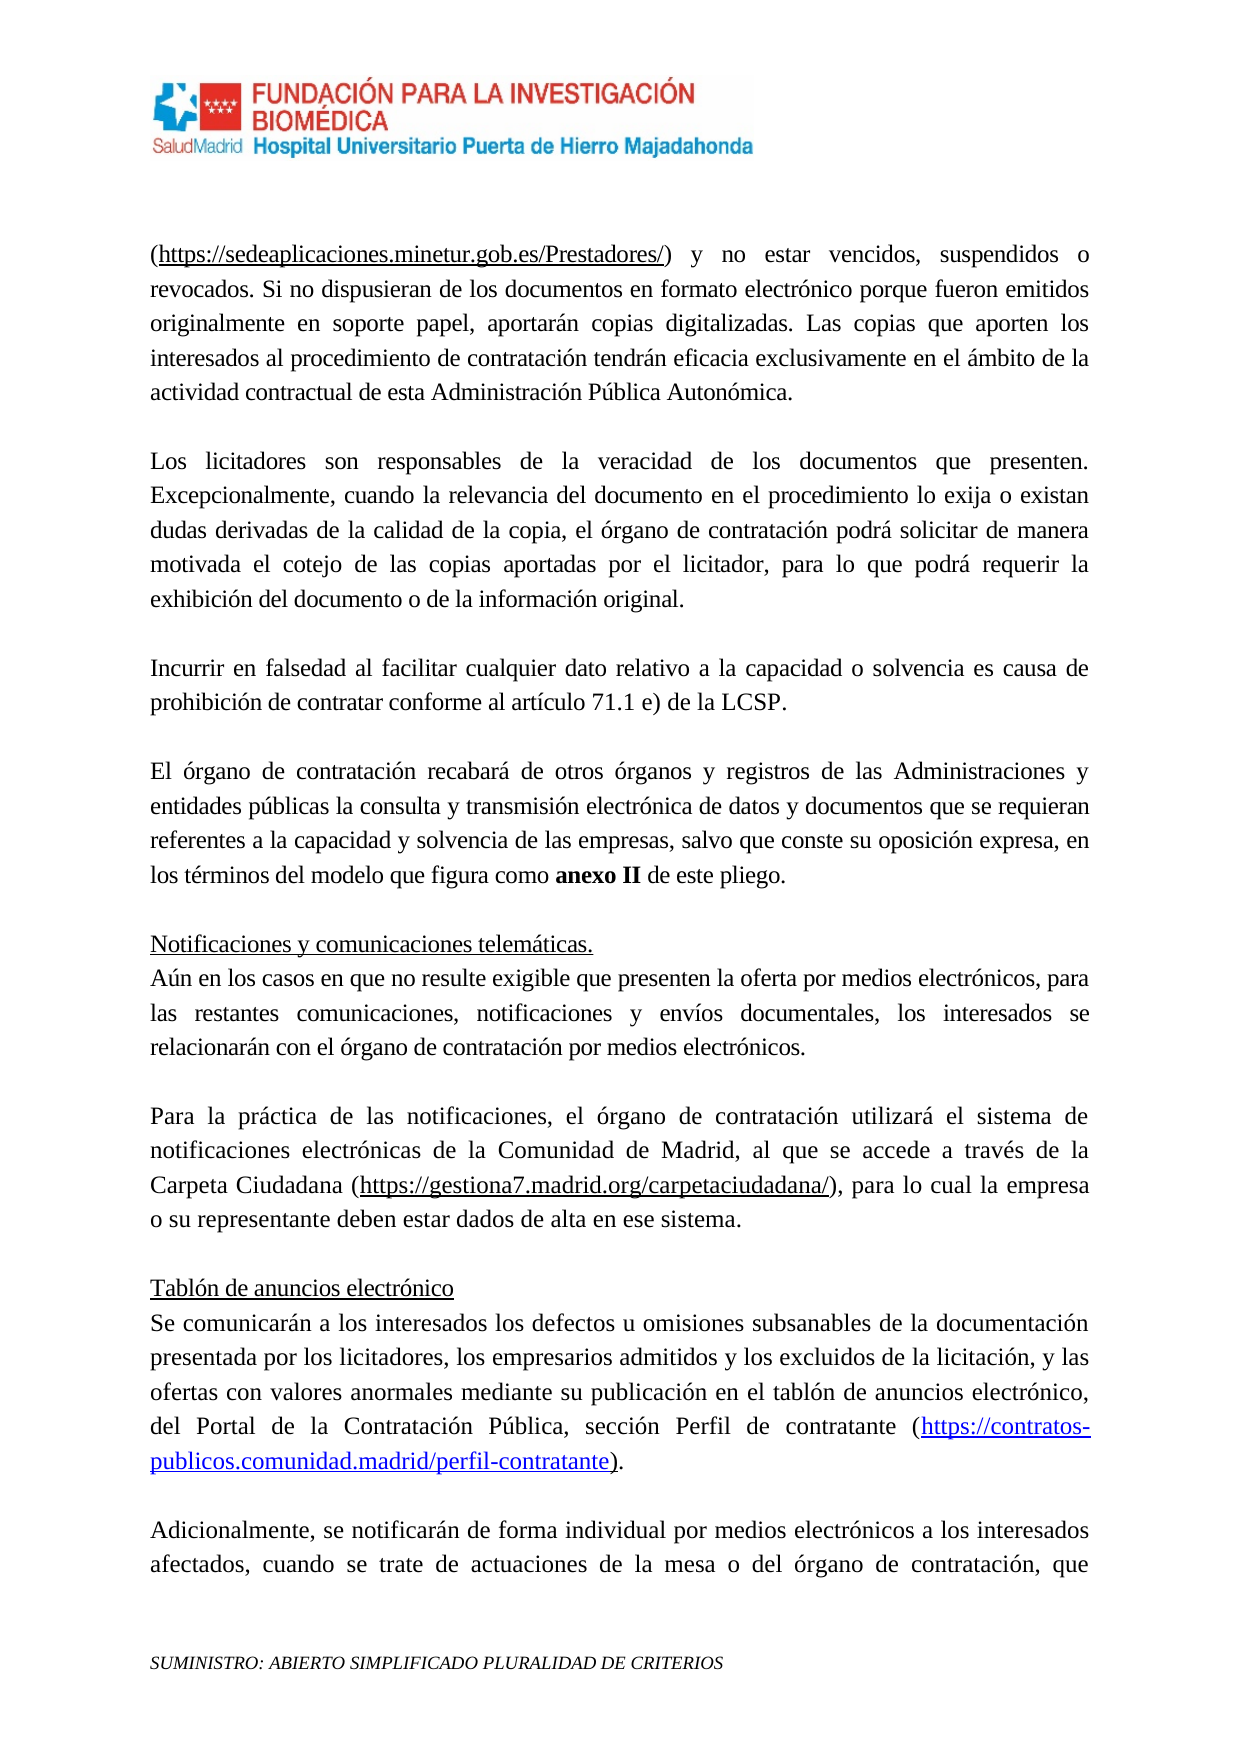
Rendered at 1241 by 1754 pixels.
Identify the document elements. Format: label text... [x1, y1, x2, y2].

text Se comunicarán a los interesados los defectos u omisiones subsanables de la documentación presentada por los licitadores, los empresarios admitidos y los excluidos de la licitación, y las ofertas con valores anormales mediante su publicación en el tablón de anuncios electrónico, del Portal de la Contratación Pública, sección Perfil de contratante (https://contratos-publicos.comunidad.madrid/perfil-contratante). [150, 1308, 1090, 1475]
text Tablón de anuncios electrónico [150, 1273, 1090, 1302]
text Incurrir en falsedad al facilitar cualquier dato relativo a la capacidad o solvencia es causa de prohibición de contratar conforme al artículo 71.1 e) de la LCSP. [150, 653, 1090, 716]
text Aún en los casos en que no resulte exigible que presenten la oferta por medios electrónicos, para las restantes comunicaciones, notificaciones y envíos documentales, los interesados se relacionarán con el órgano de contratación por medios electrónicos. [150, 963, 1090, 1061]
text Los licitadores son responsables de la veracidad de los documentos que presenten. Excepcionalmente, cuando la relevancia del documento en el procedimiento lo exija o existan dudas derivadas de la calidad de la copia, el órgano de contratación podrá solicitar de manera motivada el cotejo de las copias aportadas por el licitador, para lo que podrá requerir la exhibición del documento o de la información original. [150, 446, 1090, 613]
text Notificaciones y comunicaciones telemáticas. [150, 929, 1090, 957]
picture [150, 75, 755, 161]
text El órgano de contratación recabará de otros órganos y registros de las Administraciones y entidades públicas la consulta y transmisión electrónica de datos y documentos que se requieran referentes a la capacidad y solvencia de las empresas, salvo que conste su oposición expresa, en los términos del modelo que figura como anexo II de este pliego. [150, 756, 1090, 888]
text Para la práctica de las notificaciones, el órgano de contratación utilizará el sistema de notificaciones electrónicas de la Comunidad de Madrid, al que se accede a través de la Carpeta Ciudadana (https://gestiona7.madrid.org/carpetaciudadana/), para lo cual la empresa o su representante deben estar dados de alta en ese sistema. [150, 1101, 1090, 1233]
